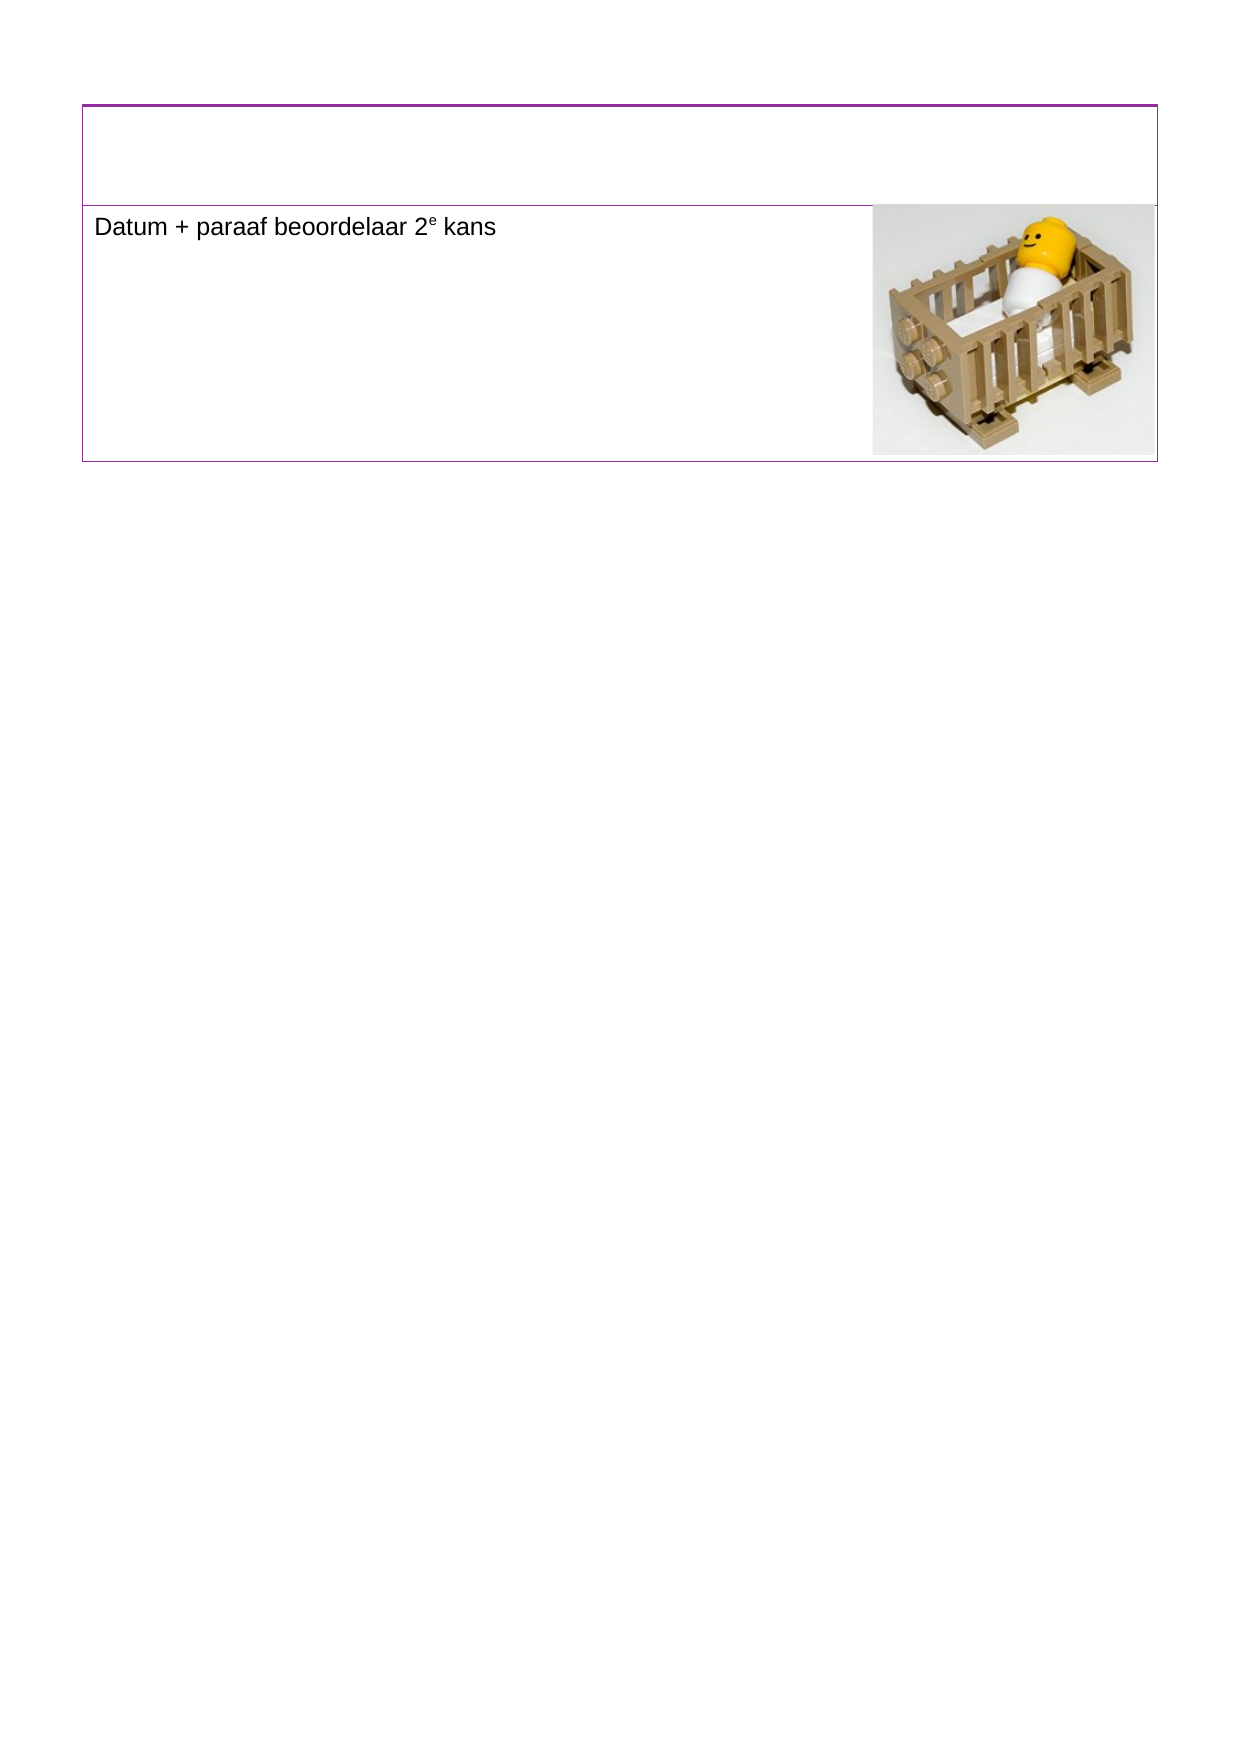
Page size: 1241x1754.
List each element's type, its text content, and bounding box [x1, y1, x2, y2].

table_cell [83, 107, 1157, 205]
picture [872, 204, 1155, 455]
table_cell Datum + paraaf beoordelaar 2e kans [83, 206, 1157, 461]
